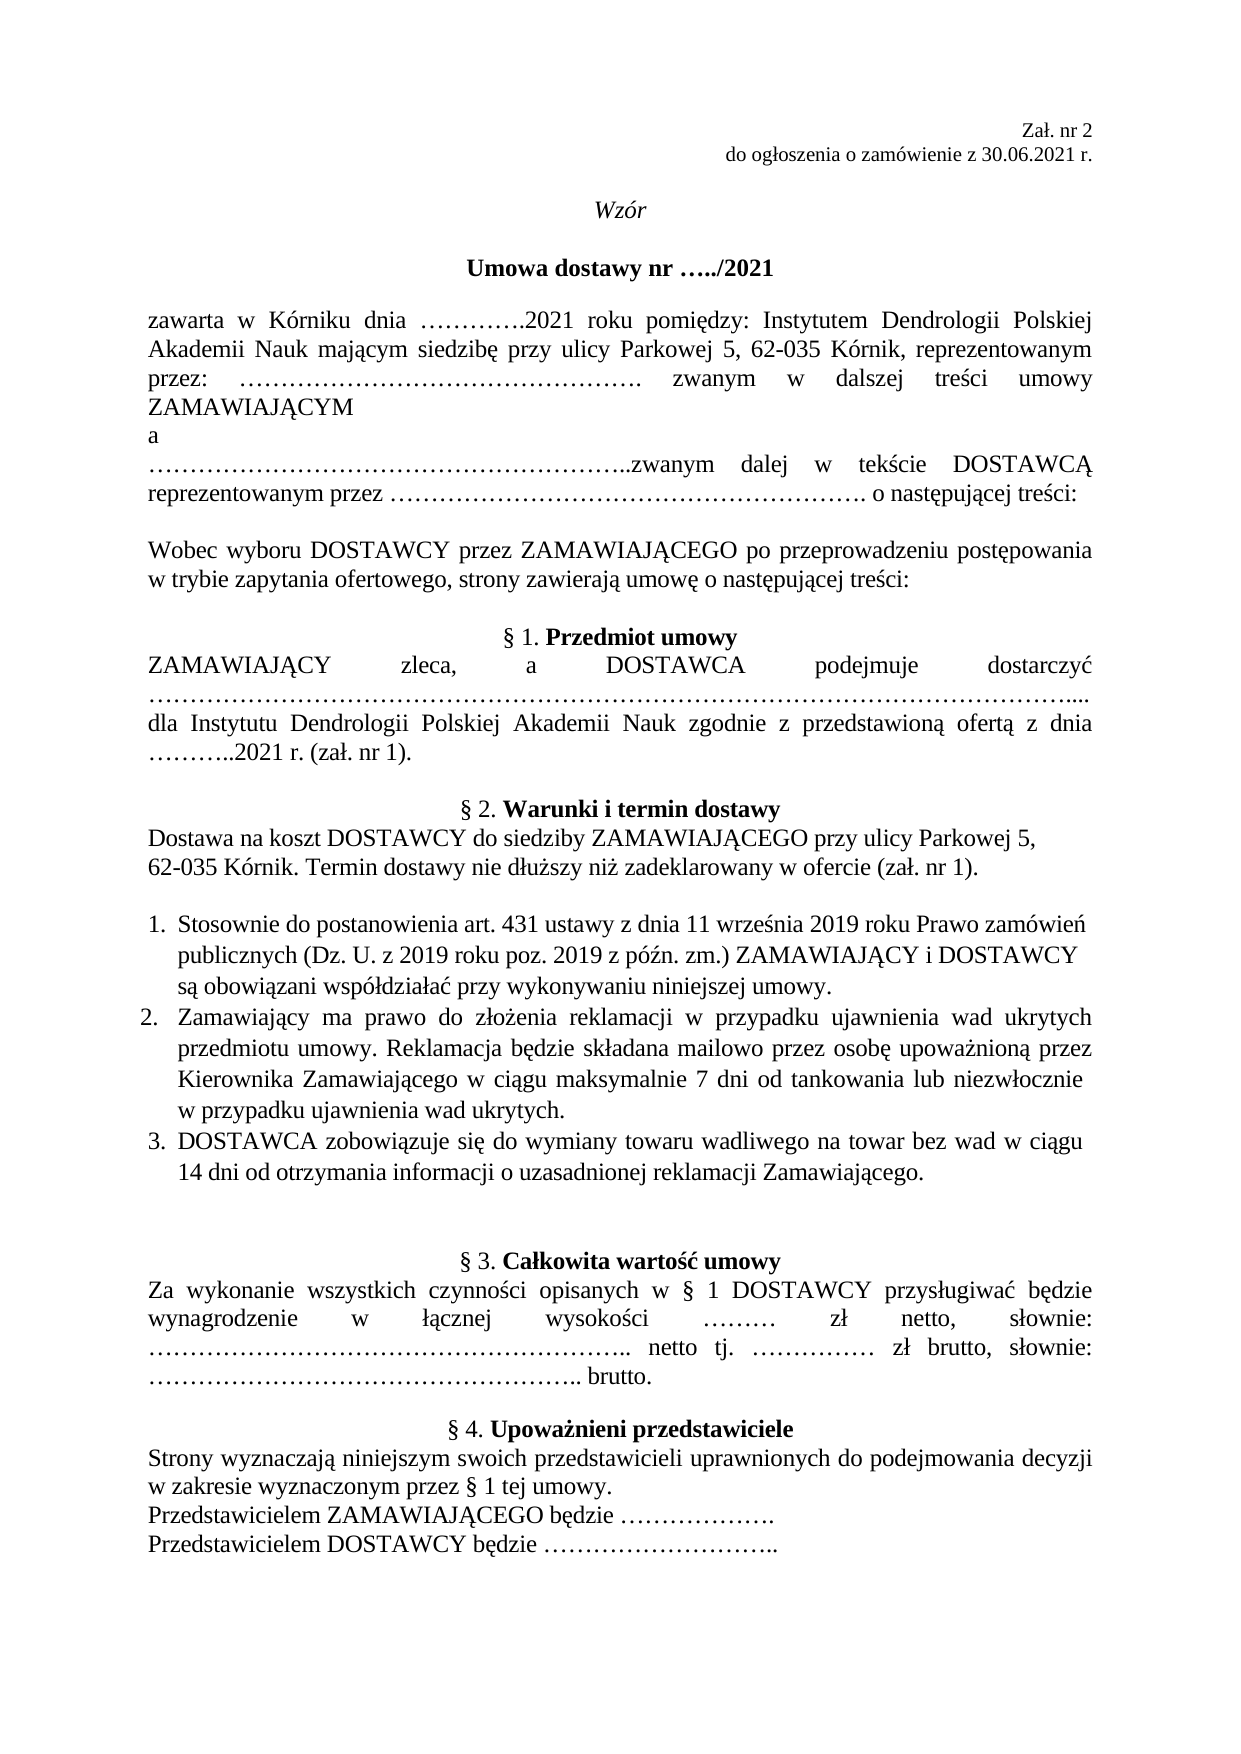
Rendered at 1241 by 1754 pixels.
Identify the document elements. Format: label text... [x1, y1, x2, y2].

text Dostawa na koszt DOSTAWCY do siedziby ZAMAWIAJĄCEGO przy ulicy Parkowej 5, [148, 823, 1093, 852]
text …………………………………………………..zwanym dalej w tekście DOSTAWCĄ reprezentowanym przez …………………………………………………. o następującej treści: [148, 449, 1093, 507]
text Za wykonanie wszystkich czynności opisanych w § 1 DOSTAWCY przysługiwać będzie wynagrodzenie w łącznej wysokości ……… zł netto, słownie: ………………………………………………….. netto tj. …………… zł brutto, słownie: …………………………………………….. brutto. [148, 1275, 1093, 1390]
text § 1. Przedmiot umowy [148, 622, 1093, 650]
text dla Instytutu Dendrologii Polskiej Akademii Nauk zgodnie z przedstawioną ofertą z dnia ………..2021 r. (zał. nr 1). [148, 708, 1093, 765]
text Przedstawicielem DOSTAWCY będzie ……………………….. [148, 1529, 1093, 1558]
text a [148, 420, 1093, 449]
text do ogłoszenia o zamówienie z 30.06.2021 r. [148, 142, 1093, 166]
text Przedstawicielem ZAMAWIAJĄCEGO będzie ………………. [148, 1500, 1093, 1529]
text § 2. Warunki i termin dostawy [148, 794, 1093, 823]
text zawarta w Kórniku dnia ………….2021 roku pomiędzy: Instytutem Dendrologii Polskiej Akademii Nauk mającym siedzibę przy ulicy Parkowej 5, 62-035 Kórnik, reprezentowanym przez: …………………………………………. zwanym w dalszej treści umowy ZAMAWIAJĄCYM [148, 305, 1093, 420]
text 62-035 Kórnik. Termin dostawy nie dłuższy niż zadeklarowany w ofercie (zał. nr 1). [148, 852, 1093, 880]
list DOSTAWCA zobowiązuje się do wymiany towaru wadliwego na towar bez wad w ciągu 14 dni od otrzymania informacji o uzasadnionej reklamacji Zamawiającego. [148, 1126, 1093, 1186]
text Wobec wyboru DOSTAWCY przez ZAMAWIAJĄCEGO po przeprowadzeniu postępowania w trybie zapytania ofertowego, strony zawierają umowę o następującej treści: [148, 535, 1093, 593]
text Wzór [148, 195, 1093, 224]
text Umowa dostawy nr …../2021 [148, 253, 1093, 281]
list Stosownie do postanowienia art. 431 ustawy z dnia 11 września 2019 roku Prawo zamówień publicznych (Dz. U. z 2019 roku poz. 2019 z późn. zm.) ZAMAWIAJĄCY i DOSTAWCY są obowiązani współdziałać przy wykonywaniu niniejszej umowy. [148, 909, 1093, 1000]
text § 4. Upoważnieni przedstawiciele [148, 1414, 1093, 1443]
text ZAMAWIAJĄCY zleca, a DOSTAWCA podejmuje dostarczyć ………………………………………………………………………………………………….... [148, 650, 1093, 708]
text Strony wyznaczają niniejszym swoich przedstawicieli uprawnionych do podejmowania decyzji w zakresie wyznaczonym przez § 1 tej umowy. [148, 1443, 1093, 1500]
list Zamawiający ma prawo do złożenia reklamacji w przypadku ujawnienia wad ukrytych przedmiotu umowy. Reklamacja będzie składana mailowo przez osobę upoważnioną przez Kierownika Zamawiającego w ciągu maksymalnie 7 dni od tankowania lub niezwłocznie w przypadku ujawnienia wad ukrytych. [140, 1002, 1093, 1124]
text Zał. nr 2 [885, 118, 1093, 142]
text § 3. Całkowita wartość umowy [148, 1246, 1093, 1275]
